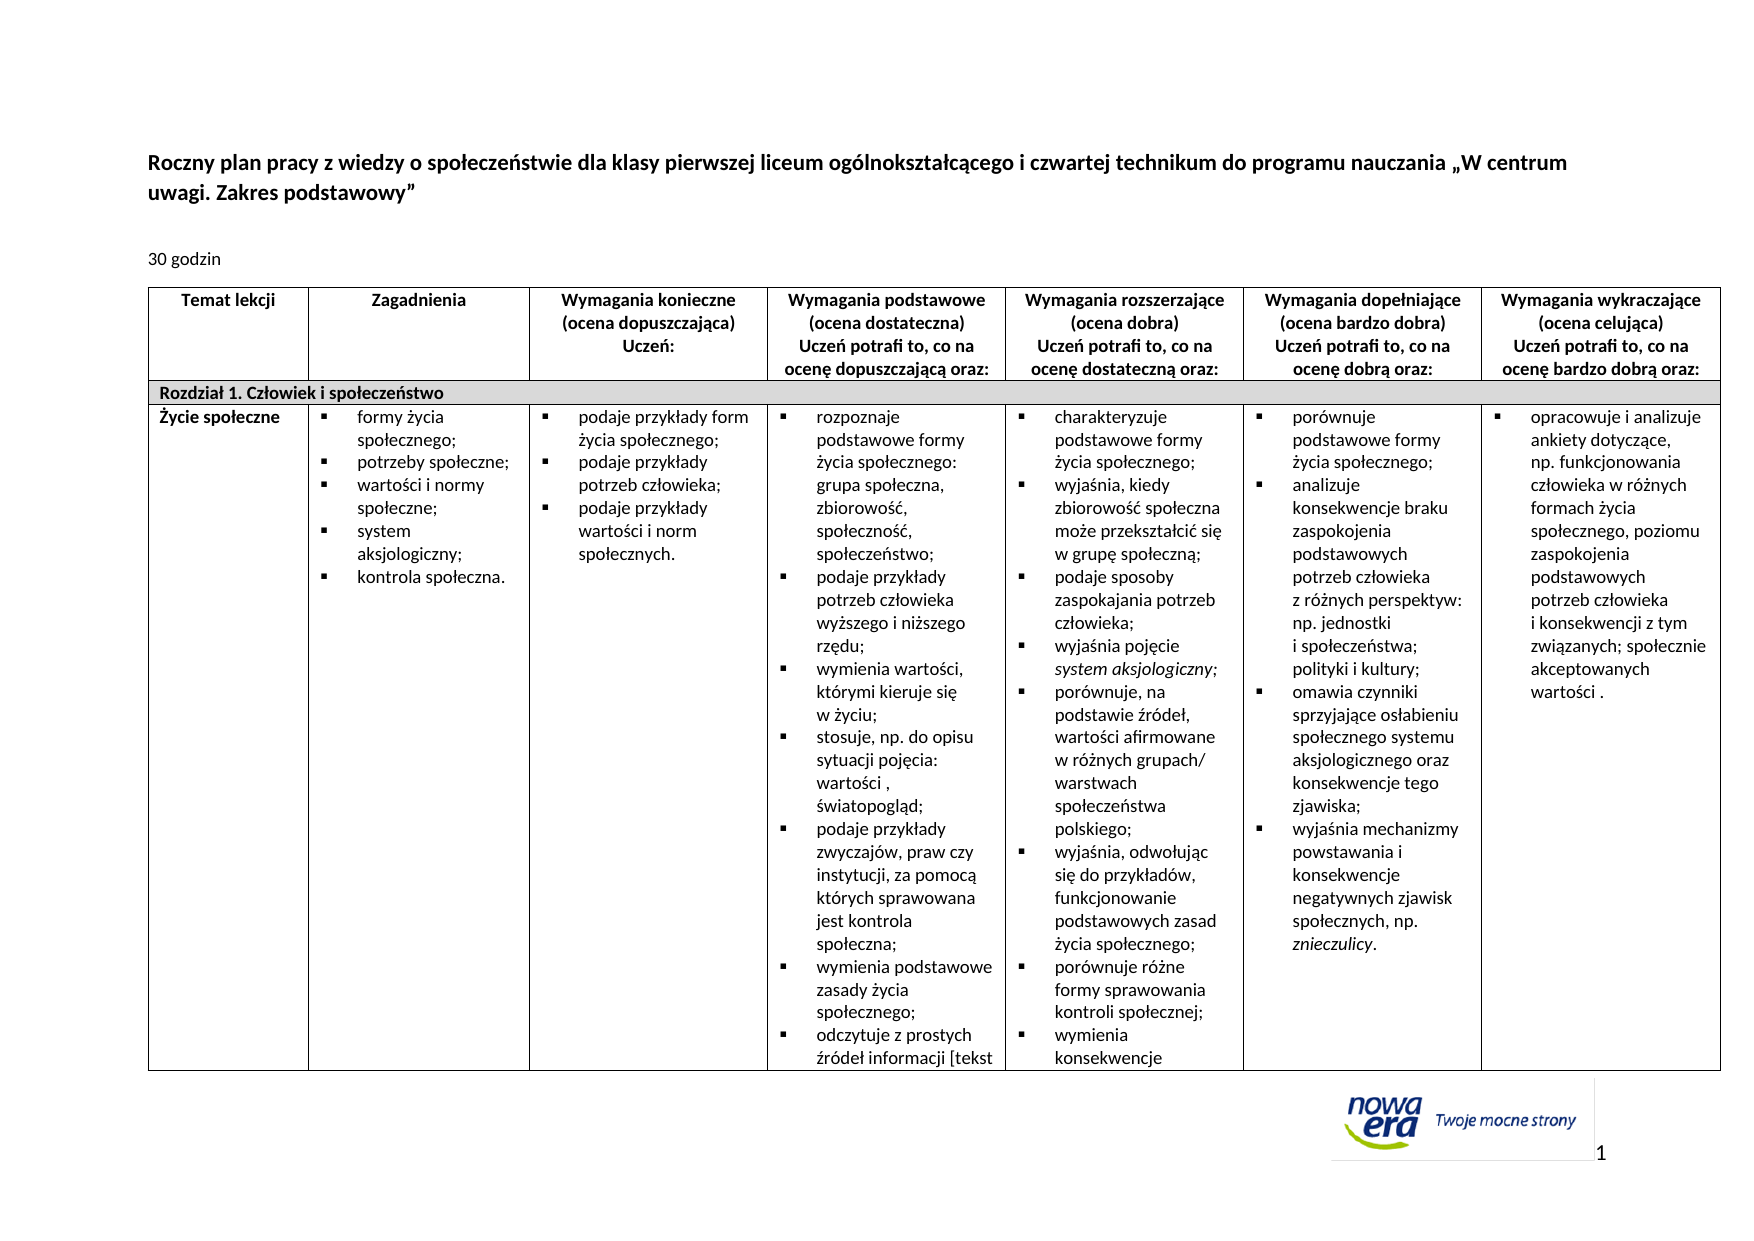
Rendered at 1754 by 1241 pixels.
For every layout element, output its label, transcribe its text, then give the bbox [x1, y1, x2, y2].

table_header Wymagania konieczne (ocena dopuszczająca) Uczeń: [530, 288, 767, 380]
table_header Zagadnienia [309, 288, 529, 380]
table_header Wymagania wykraczające (ocena celująca) Uczeń potrafi to, co na ocenę bardzo dobrą oraz: [1482, 288, 1720, 380]
table_cell formy życia społecznego; potrzeby społeczne; wartości i normy społeczne; system aksjologiczny; kontrola społeczna. [309, 405, 529, 1069]
table_header Wymagania dopełniające (ocena bardzo dobra) Uczeń potrafi to, co na ocenę dobrą oraz: [1244, 288, 1481, 380]
text Roczny plan pracy z wiedzy o społeczeństwie dla klasy pierwszej liceum ogólnokształcącego i czwartej technikum do programu nauczania „W centrum uwagi. Zakres podstawowy” [148, 148, 1606, 206]
table_header Wymagania rozszerzające (ocena dobra) Uczeń potrafi to, co na ocenę dostateczną oraz: [1006, 288, 1243, 380]
table_header Wymagania podstawowe (ocena dostateczna) Uczeń potrafi to, co na ocenę dopuszczającą oraz: [768, 288, 1005, 380]
table_header Temat lekcji [149, 288, 308, 380]
picture [1331, 1078, 1595, 1161]
table_cell Rozdział 1. Człowiek i społeczeństwo [149, 381, 1720, 404]
text 30 godzin [148, 248, 1606, 271]
table_cell Życie społeczne [149, 405, 308, 1069]
table_cell podaje przykłady form życia społecznego; podaje przykłady potrzeb człowieka; podaje przykłady wartości i norm społecznych. [530, 405, 767, 1069]
